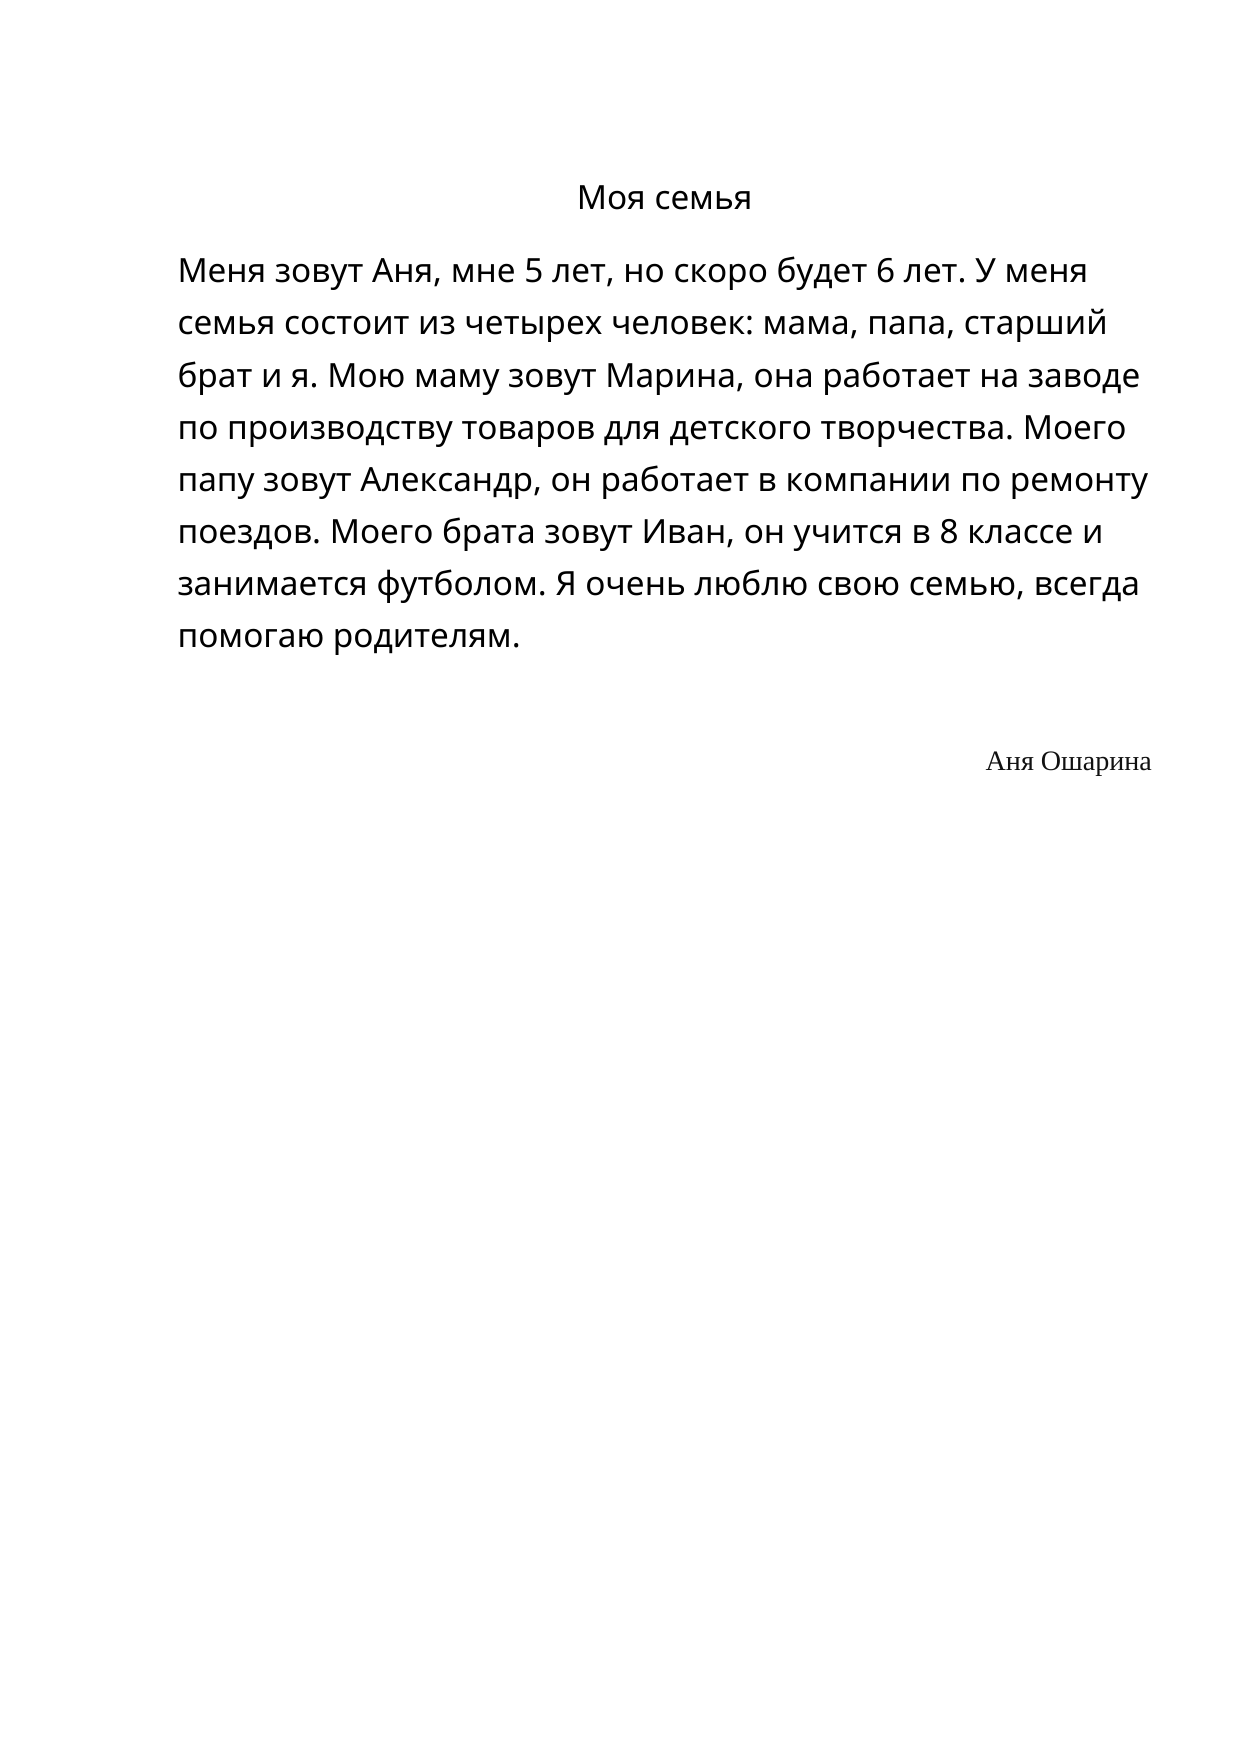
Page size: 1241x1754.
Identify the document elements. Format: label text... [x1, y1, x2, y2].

text Меня зовут Аня, мне 5 лет, но скоро будет 6 лет. У меня семья состоит из четырех человек: мама, папа, старший брат и я. Мою маму зовут Марина, она работает на заводе по производству товаров для детского творчества. Моего папу зовут Александр, он работает в компании по ремонту поездов. Моего брата зовут Иван, он учится в 8 классе и занимается футболом. Я очень люблю свою семью, всегда помогаю родителям. [177, 247, 1152, 658]
text Моя семья [177, 174, 1152, 219]
text Аня Ошарина [177, 744, 1152, 776]
